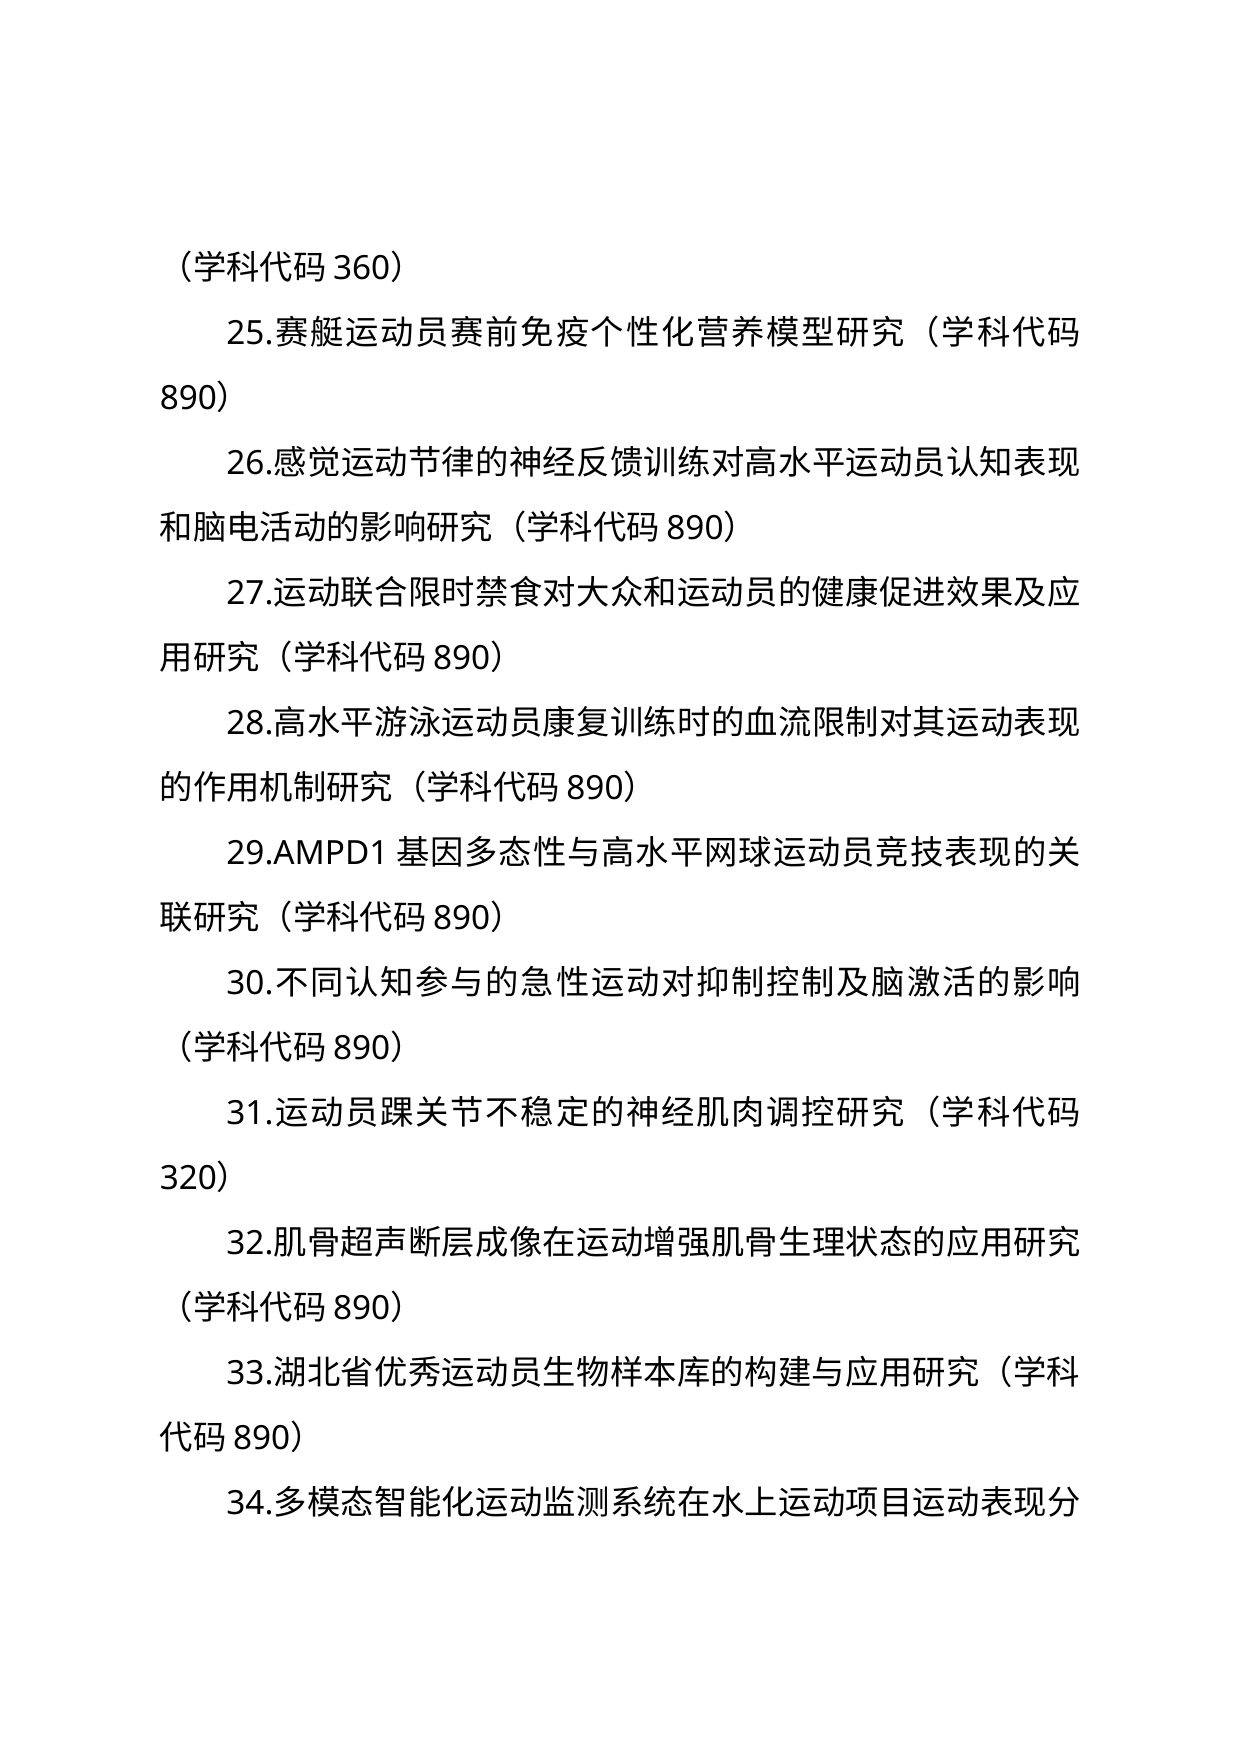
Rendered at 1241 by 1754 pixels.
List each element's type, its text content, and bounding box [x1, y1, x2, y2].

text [159, 1468, 1081, 1533]
text 32.肌骨超声断层成像在运动增强肌骨生理状态的应用研究（学科代码890） [159, 1208, 1081, 1338]
text 29.AMPD1基因多态性与高水平网球运动员竞技表现的关联研究（学科代码890） [159, 818, 1081, 948]
text 26.感觉运动节律的神经反馈训练对高水平运动员认知表现和脑电活动的影响研究（学科代码890） [159, 428, 1081, 558]
text 28.高水平游泳运动员康复训练时的血流限制对其运动表现的作用机制研究（学科代码890） [159, 688, 1081, 818]
text 30.不同认知参与的急性运动对抑制控制及脑激活的影响（学科代码890） [159, 948, 1081, 1078]
text 33.湖北省优秀运动员生物样本库的构建与应用研究（学科代码890） [159, 1338, 1081, 1468]
text 25.赛艇运动员赛前免疫个性化营养模型研究（学科代码890） [159, 298, 1081, 428]
text 27.运动联合限时禁食对大众和运动员的健康促进效果及应用研究（学科代码890） [159, 558, 1081, 688]
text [159, 233, 1081, 298]
text 31.运动员踝关节不稳定的神经肌肉调控研究（学科代码320） [159, 1078, 1081, 1208]
